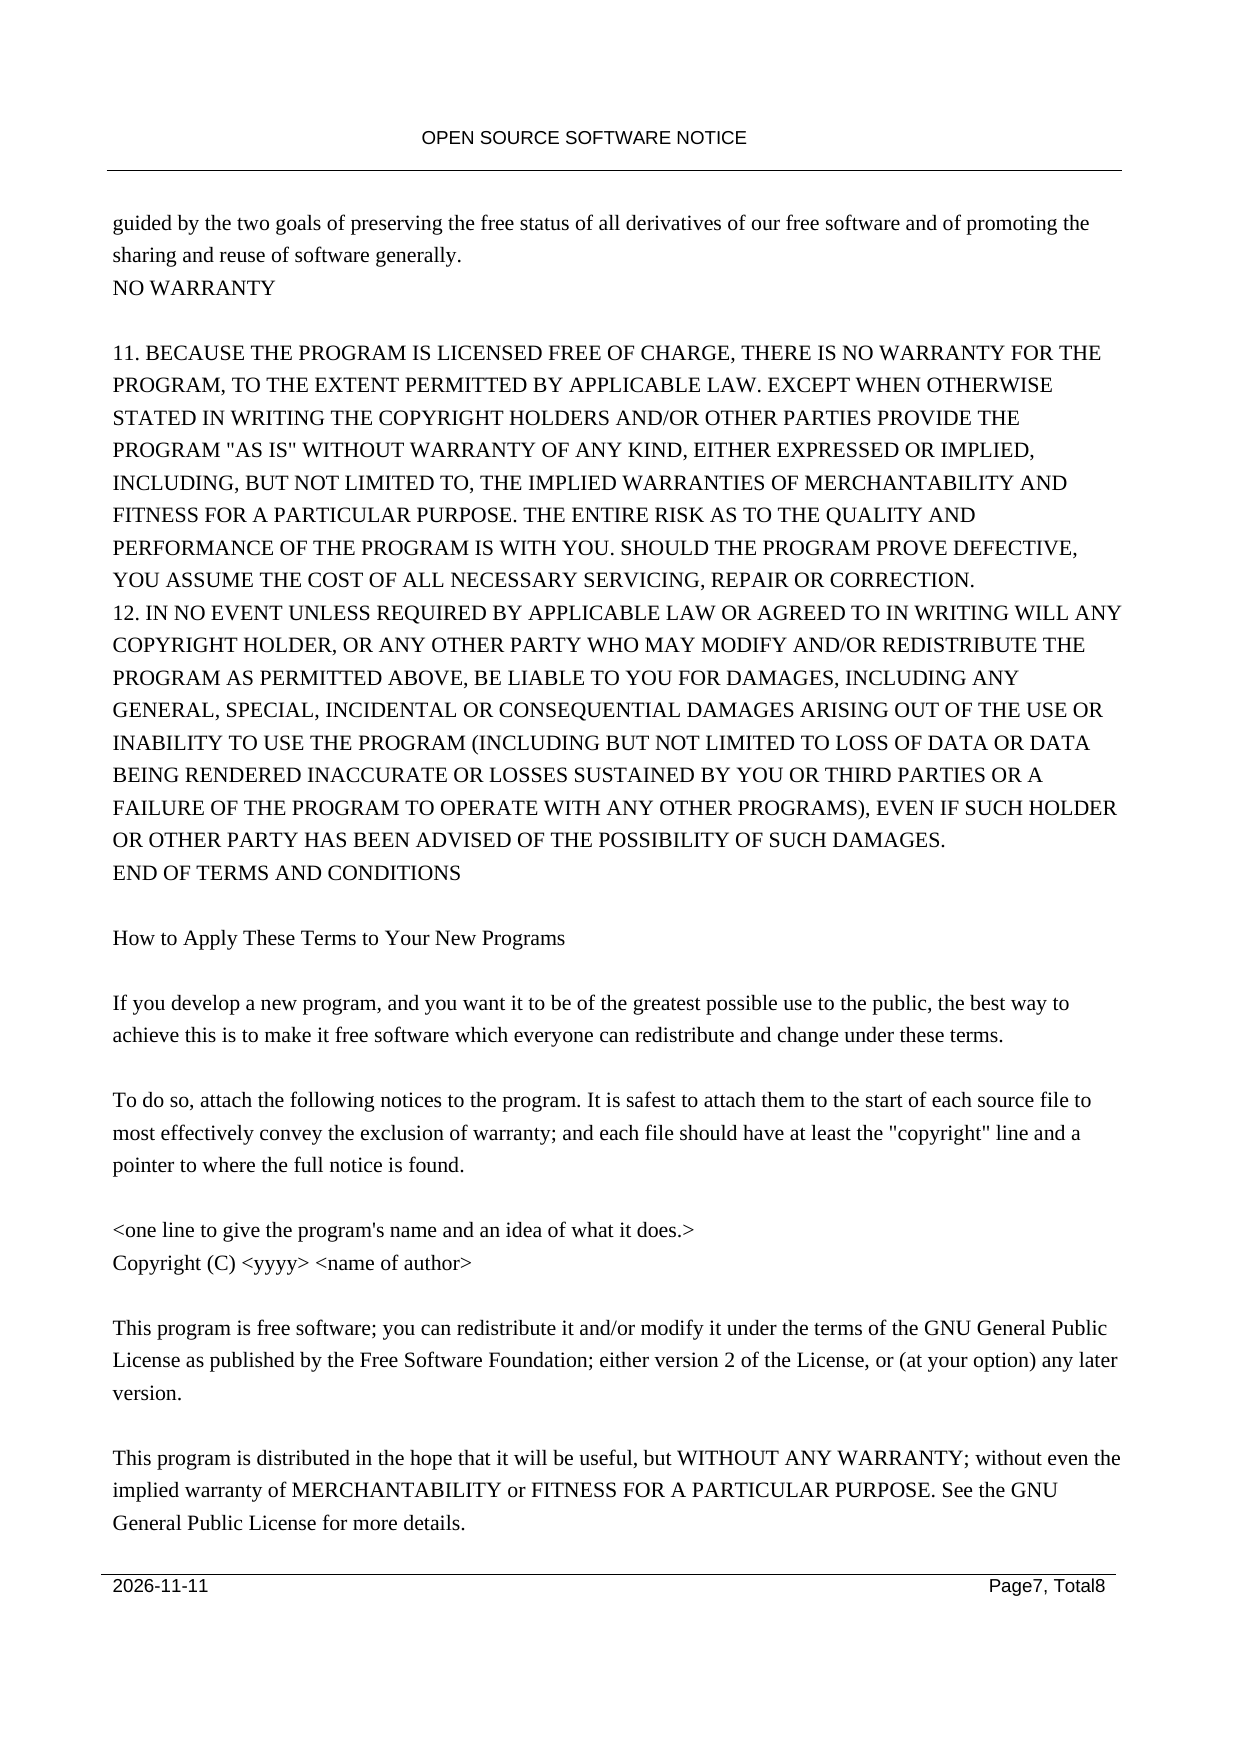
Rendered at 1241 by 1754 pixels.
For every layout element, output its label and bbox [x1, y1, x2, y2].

text [112, 206, 1128, 1539]
